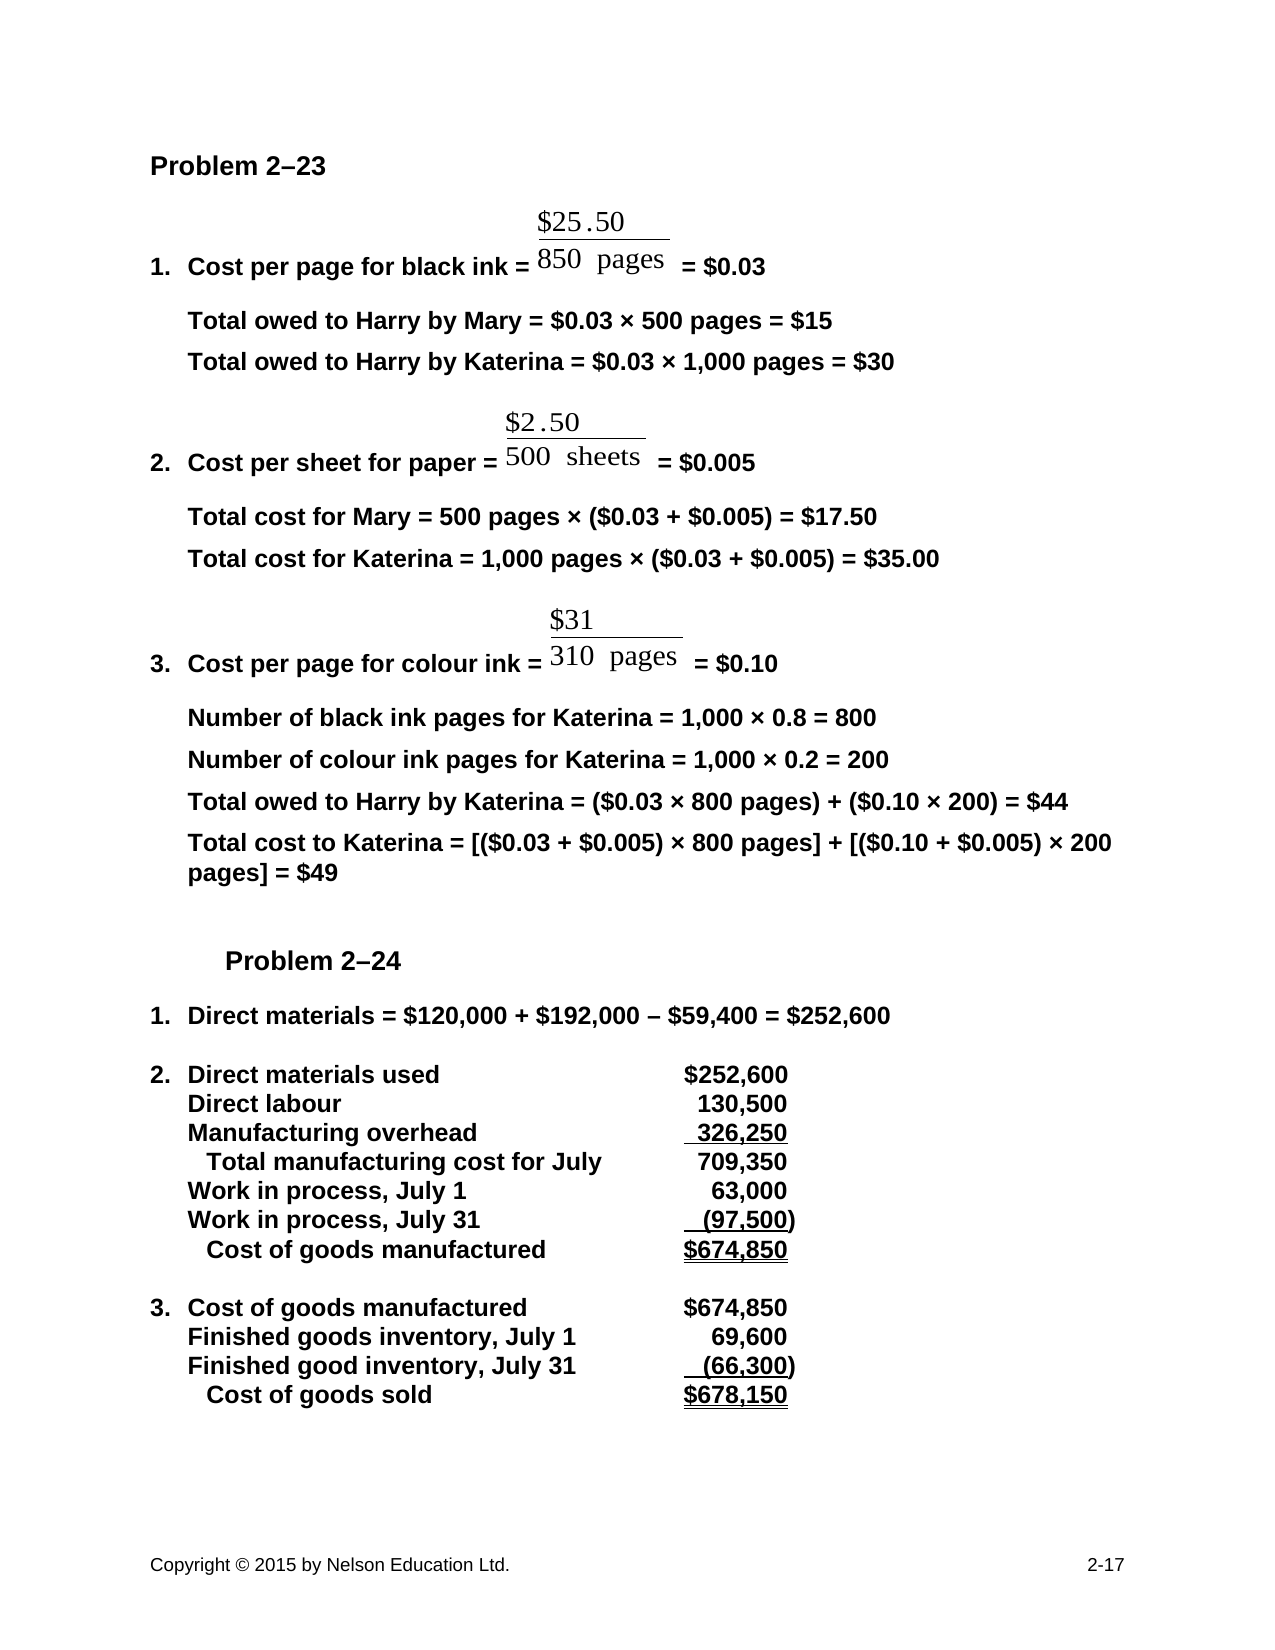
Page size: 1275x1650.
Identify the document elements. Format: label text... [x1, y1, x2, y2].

list 3. Cost per page for colour ink = = $0.10 [150, 604, 1125, 678]
subtitle Problem 2–23 [150, 150, 1125, 181]
list Cost of goods manufactured $674,850 [150, 1234, 1125, 1263]
list Total owed to Harry by Mary = $0.03 × 500 pages = $15 [150, 305, 1125, 334]
list Total owed to Harry by Katerina = ($0.03 × 800 pages) + ($0.10 × 200) = $44 [150, 786, 1125, 815]
list Direct labour 130,500 [150, 1088, 1125, 1117]
list Total cost for Katerina = 1,000 pages × ($0.03 + $0.005) = $35.00 [150, 543, 1125, 573]
list 1. Cost per page for black ink = = $0.03 [150, 206, 1125, 280]
list Total owed to Harry by Katerina = $0.03 × 1,000 pages = $30 [150, 347, 1125, 376]
list Manufacturing overhead 326,250 [150, 1117, 1125, 1147]
list 3. Cost of goods manufactured $674,850 [150, 1292, 1125, 1322]
list 2. Cost per sheet for paper = = $0.005 [150, 407, 1125, 477]
list Total cost to Katerina = [($0.03 + $0.005) × 800 pages] + [($0.10 + $0.005) × 200 pages] = $49 [150, 828, 1125, 886]
list Number of colour ink pages for Katerina = 1,000 × 0.2 = 200 [150, 744, 1125, 774]
list Work in process, July 31 (97,500) [150, 1205, 1125, 1234]
list Work in process, July 1 63,000 [150, 1176, 1125, 1205]
list Finished good inventory, July 31 (66,300) [150, 1351, 1125, 1380]
list Total manufacturing cost for July 709,350 [150, 1147, 1125, 1176]
list Cost of goods sold $678,150 [150, 1380, 1125, 1409]
list Number of black ink pages for Katerina = 1,000 × 0.8 = 800 [150, 703, 1125, 732]
list 1. Direct materials = $120,000 + $192,000 – $59,400 = $252,600 [150, 1001, 1125, 1030]
subtitle Problem 2–24 [150, 944, 1125, 976]
list 2. Direct materials used $ 252,600 [150, 1059, 1125, 1088]
list Total cost for Mary = 500 pages × ($0.03 + $0.005) = $17.50 [150, 502, 1125, 531]
list Finished goods inventory, July 1 69,600 [150, 1322, 1125, 1351]
